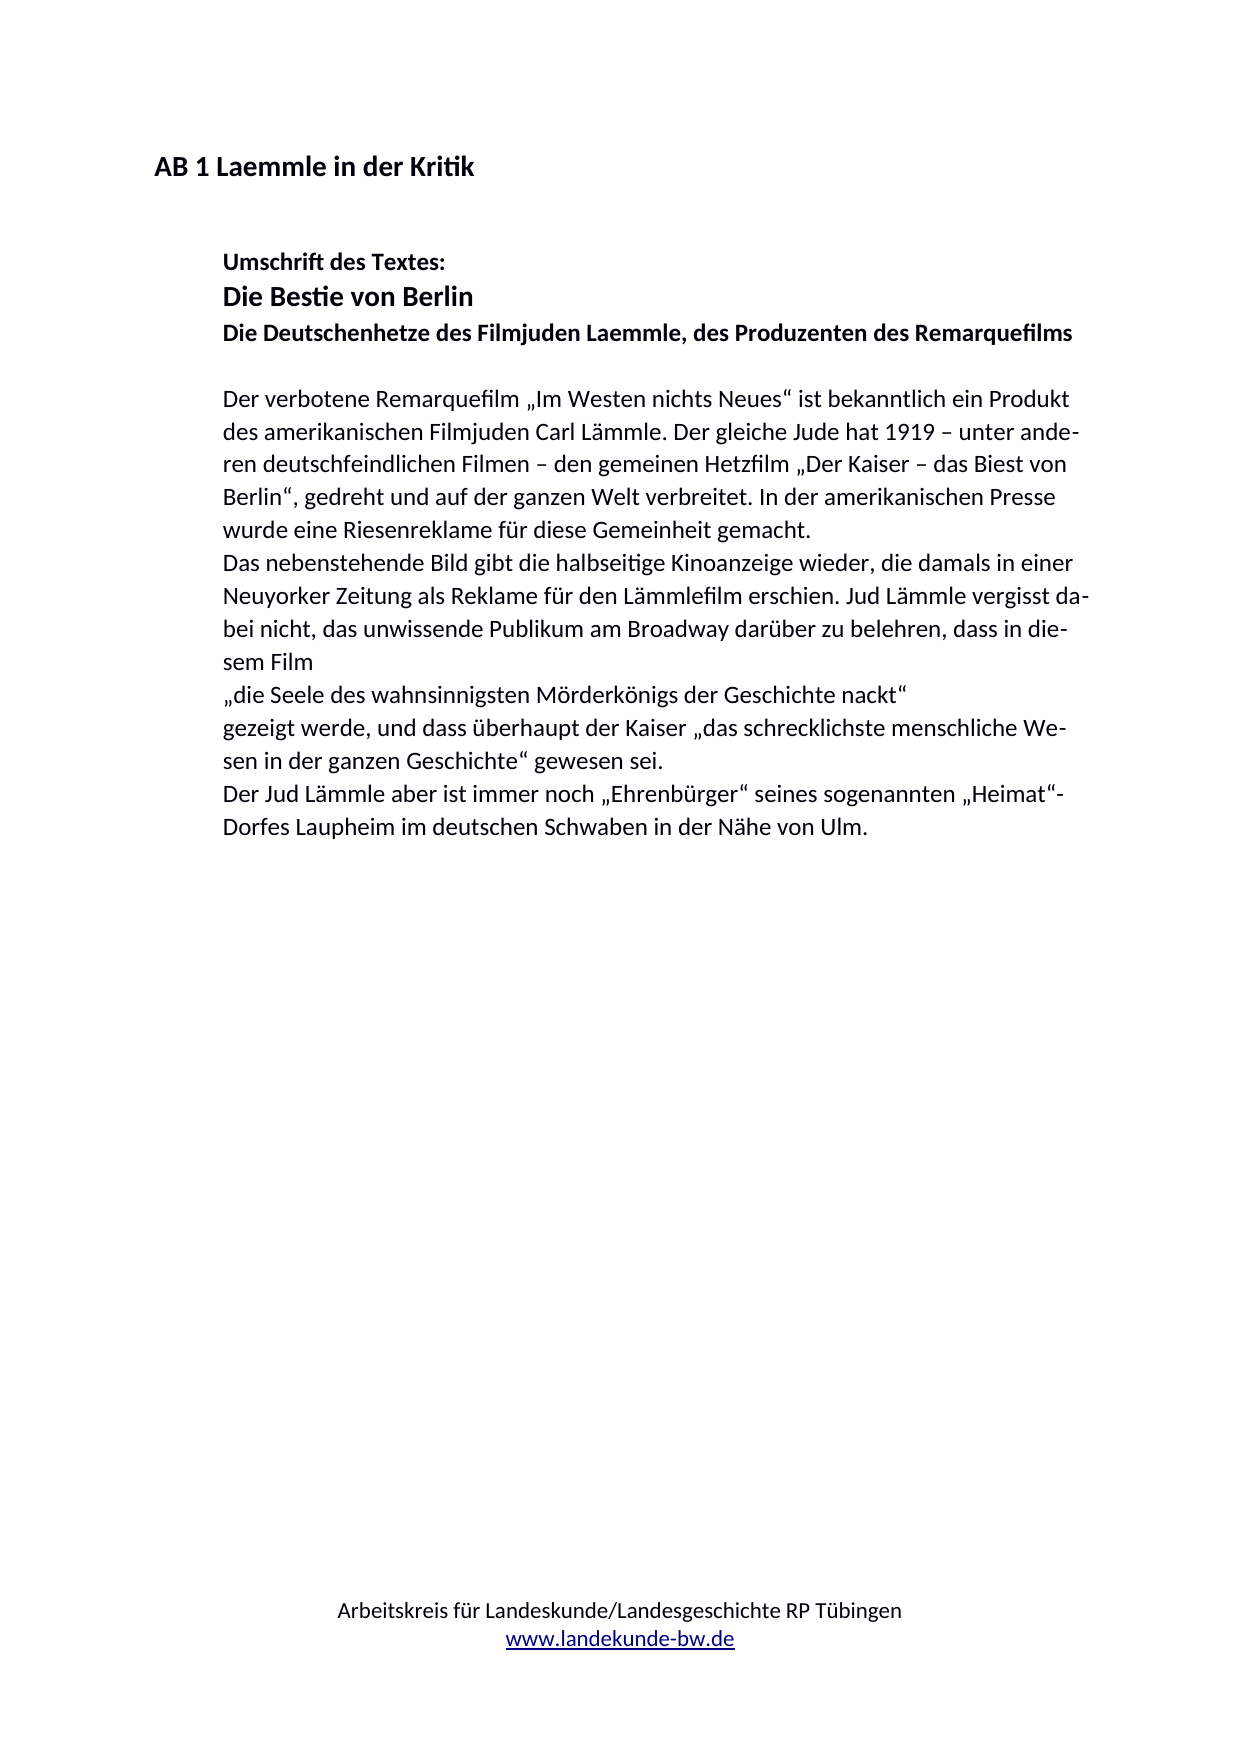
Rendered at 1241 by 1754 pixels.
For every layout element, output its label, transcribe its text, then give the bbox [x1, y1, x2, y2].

list gezeigt werde, und dass überhaupt der Kaiser „das schrecklichste menschliche Wesen in der ganzen Geschichte“ gewesen sei. [223, 712, 1093, 775]
list „die Seele des wahnsinnigsten Mörderkönigs der Geschichte nackt“ [223, 679, 1093, 709]
list Die Deutschenhetze des Filmjuden Laemmle, des Produzenten des Remarquefilms [223, 317, 1093, 347]
list Das nebenstehende Bild gibt die halbseitige Kinoanzeige wieder, die damals in einer Neuyorker Zeitung als Reklame für den Lämmlefilm erschien. Jud Lämmle vergisst dabei nicht, das unwissende Publikum am Broadway darüber zu belehren, dass in diesem Film [223, 547, 1093, 677]
list Der verbotene Remarquefilm „Im Westen nichts Neues“ ist bekanntlich ein Produkt des amerikanischen Filmjuden Carl Lämmle. Der gleiche Jude hat 1919 – unter anderen deutschfeindlichen Filmen – den gemeinen Hetzfilm „Der Kaiser – das Biest von Berlin“, gedreht und auf der ganzen Welt verbreitet. In der amerikanischen Presse wurde eine Riesenreklame für diese Gemeinheit gemacht. [223, 383, 1093, 545]
list Umschrift des Textes: [223, 246, 1093, 276]
list Die Bestie von Berlin [223, 278, 1093, 314]
list Der Jud Lämmle aber ist immer noch „Ehrenbürger“ seines sogenannten „Heimat“-Dorfes Laupheim im deutschen Schwaben in der Nähe von Ulm. [223, 778, 1093, 841]
